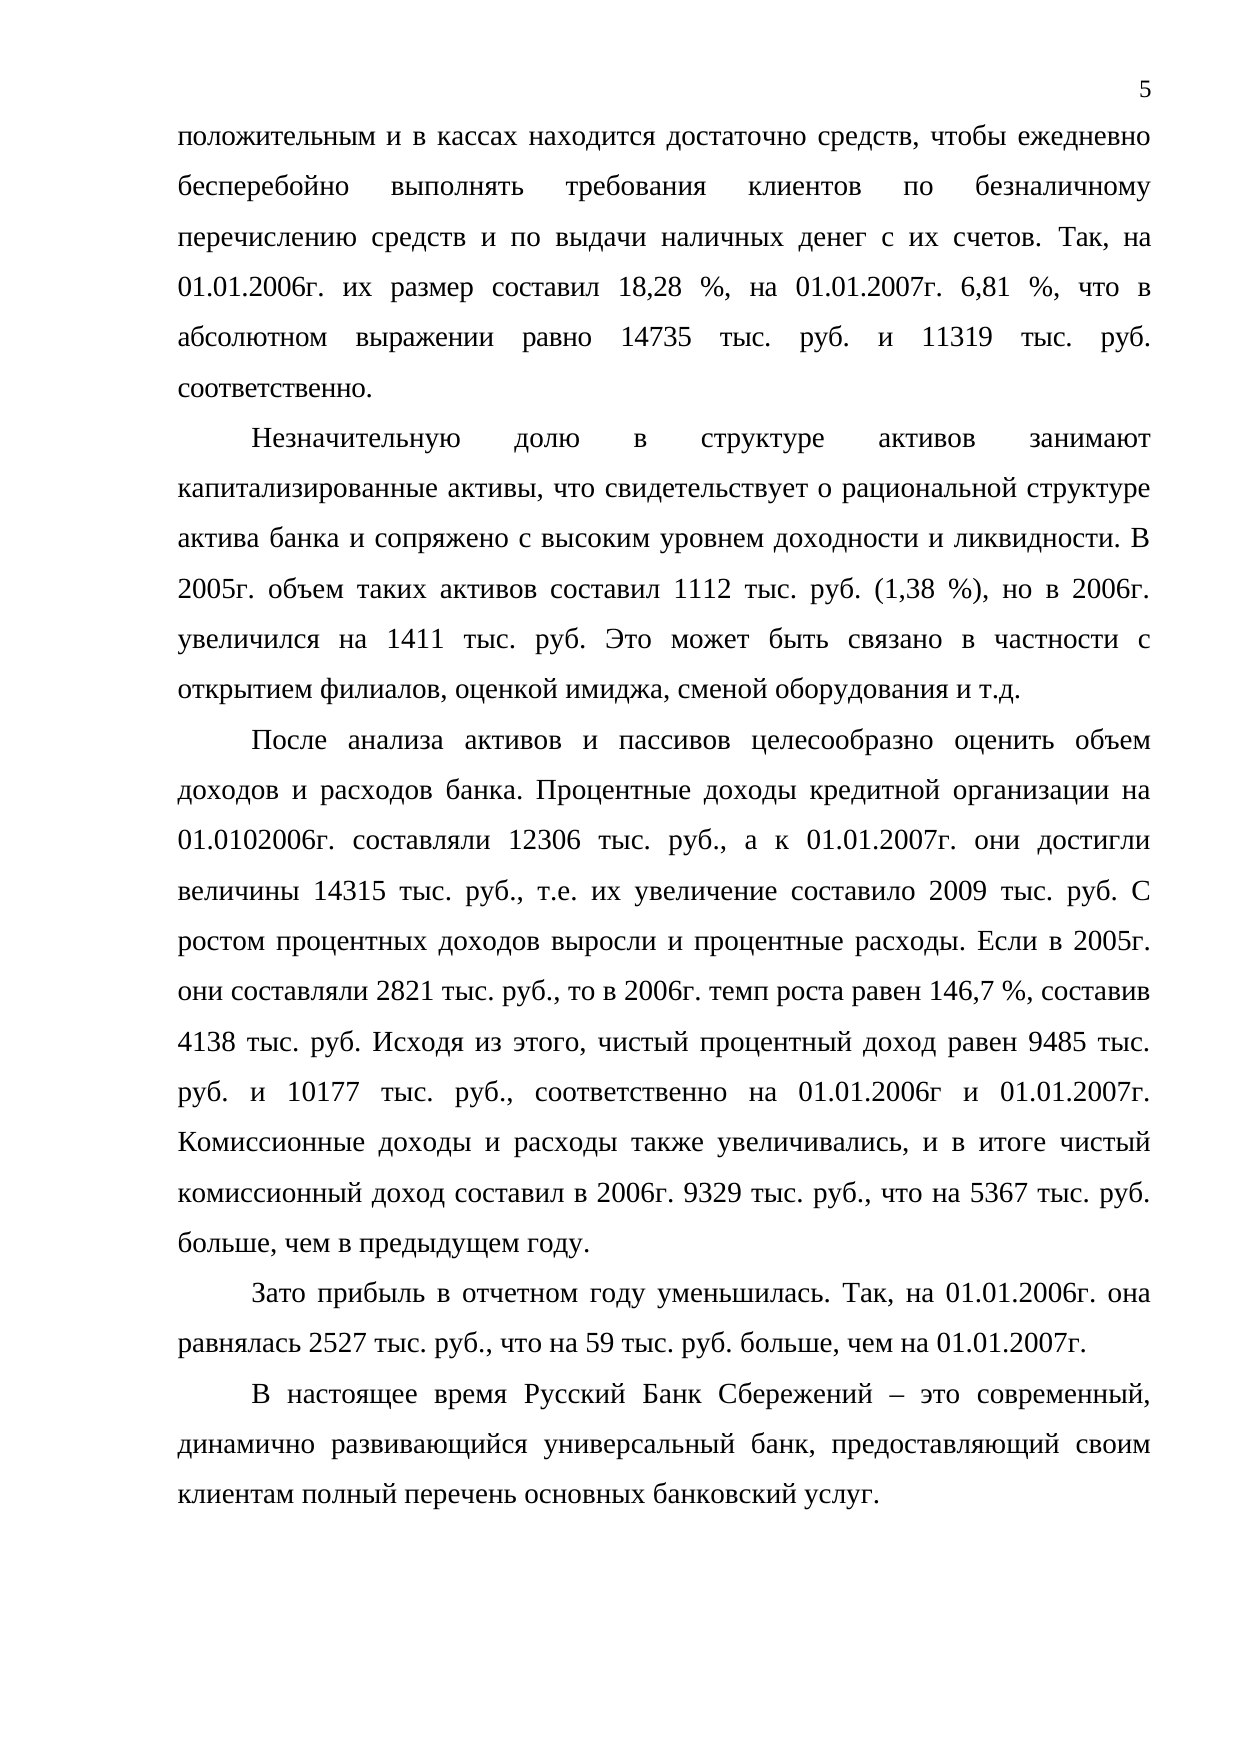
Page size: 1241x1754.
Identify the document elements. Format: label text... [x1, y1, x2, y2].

text В настоящее время Русский Банк Сбережений – это современный, динамично развивающийся универсальный банк, предоставляющий своим клиентам полный перечень основных банковский услуг. [177, 1376, 1152, 1510]
text Зато прибыль в отчетном году уменьшилась. Так, на 01.01.2006г. она равнялась 2527 тыс. руб., что на 59 тыс. руб. больше, чем на 01.01.2007г. [177, 1275, 1152, 1359]
text После анализа активов и пассивов целесообразно оценить объем доходов и расходов банка. Процентные доходы кредитной организации на 01.0102006г. составляли 12306 тыс. руб., а к 01.01.2007г. они достигли величины 14315 тыс. руб., т.е. их увеличение составило 2009 тыс. руб. С ростом процентных доходов выросли и процентные расходы. Если в 2005г. они составляли 2821 тыс. руб., то в 2006г. темп роста равен 146,7 %, составив 4138 тыс. руб. Исходя из этого, чистый процентный доход равен 9485 тыс. руб. и 10177 тыс. руб., соответственно на 01.01.2006г и 01.01.2007г. Комиссионные доходы и расходы также увеличивались, и в итоге чистый комиссионный доход составил в 2006г. 9329 тыс. руб., что на 5367 тыс. руб. больше, чем в предыдущем году. [177, 722, 1152, 1258]
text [177, 118, 1152, 403]
text Незначительную долю в структуре активов занимают капитализированные активы, что свидетельствует о рациональной структуре актива банка и сопряжено с высоким уровнем доходности и ликвидности. В 2005г. объем таких активов составил 1112 тыс. руб. (1,38 %), но в 2006г. увеличился на 1411 тыс. руб. Это может быть связано в частности с открытием филиалов, оценкой имиджа, сменой оборудования и т.д. [177, 420, 1152, 705]
